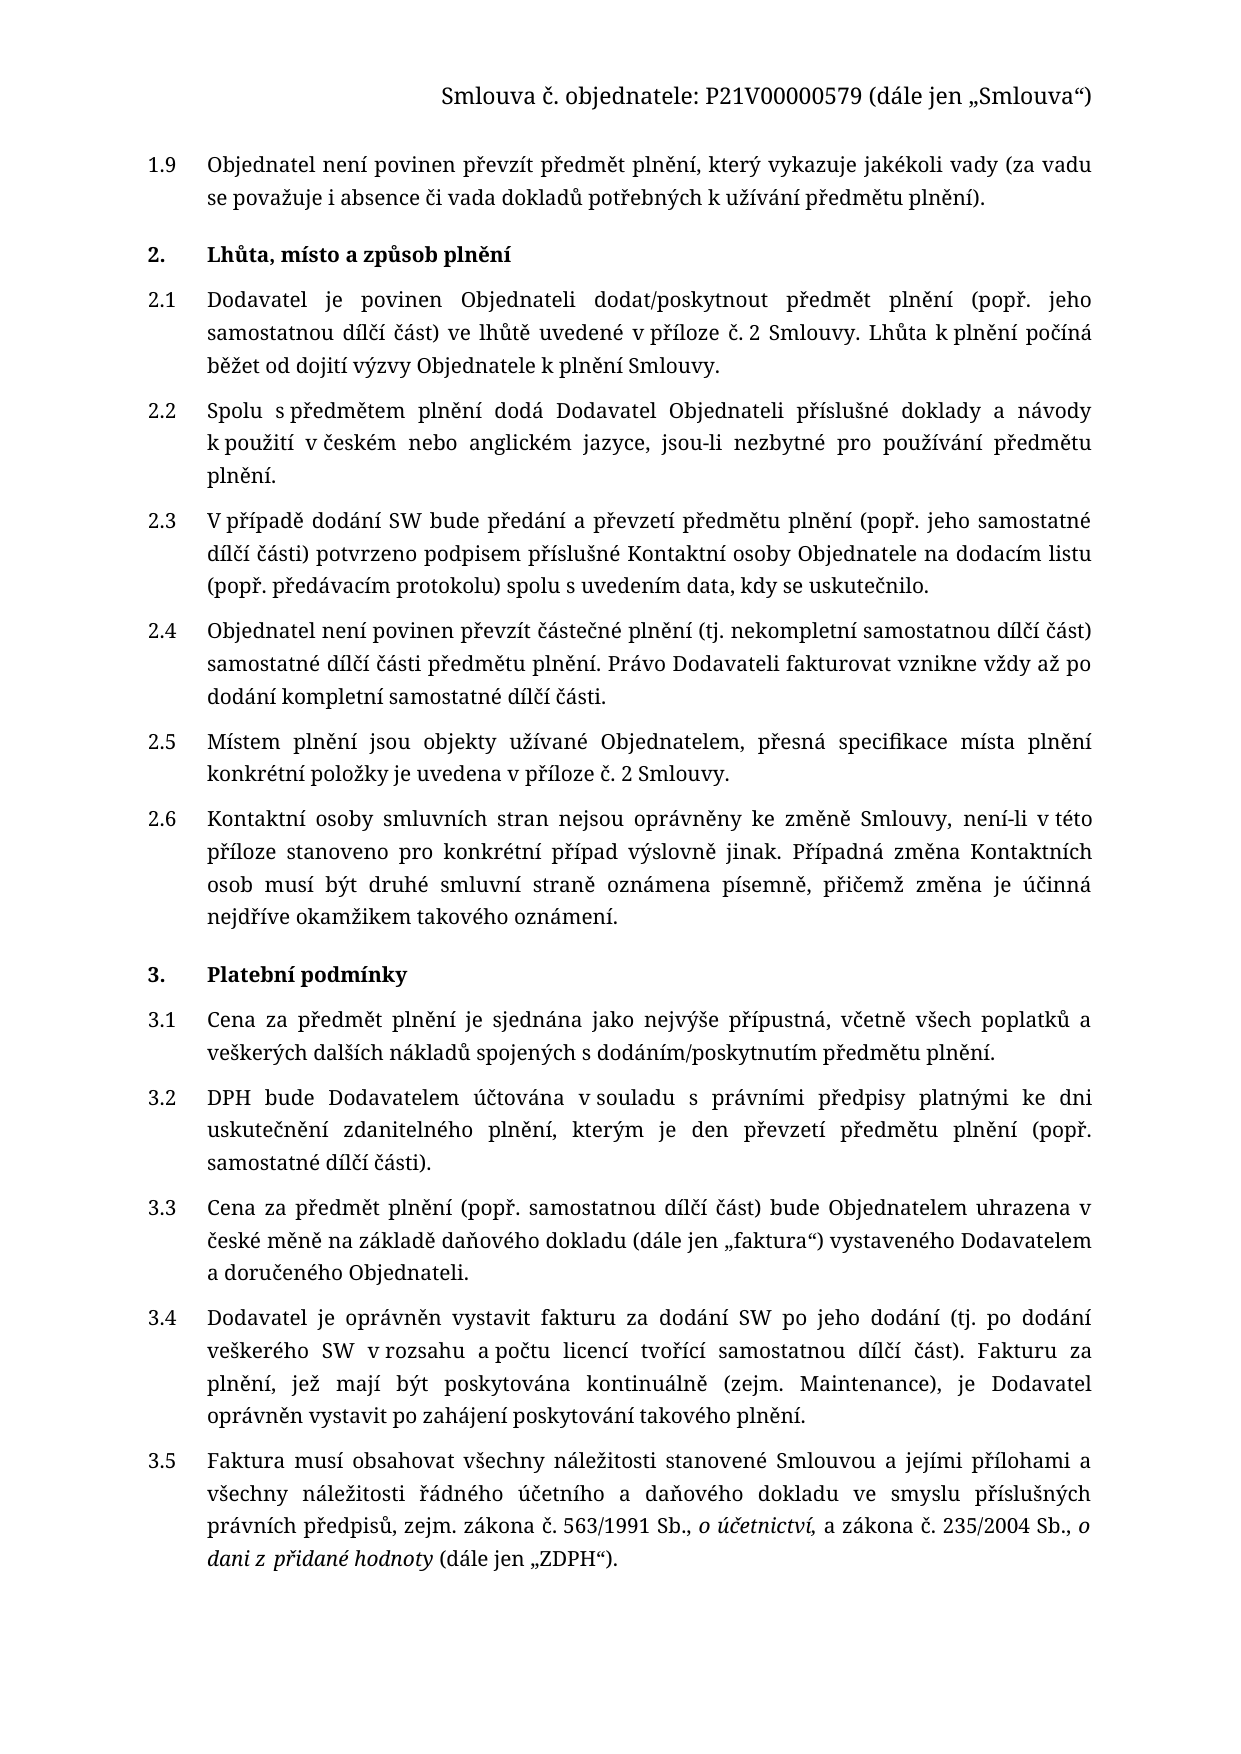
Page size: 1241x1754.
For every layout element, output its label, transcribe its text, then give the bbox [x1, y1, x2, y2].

list Dodavatel je povinen Objednateli dodat/poskytnout předmět plnění (popř. jeho samostatnou dílčí část) ve lhůtě uvedené v příloze č. 2 Smlouvy. Lhůta k plnění počíná běžet od dojití výzvy Objednatele k plnění Smlouvy. [148, 286, 1092, 379]
list Faktura musí obsahovat všechny náležitosti stanovené Smlouvou a jejími přílohami a všechny náležitosti řádného účetního a daňového dokladu ve smyslu příslušných právních předpisů, zejm. zákona č. 563/1991 Sb., o účetnictví, a zákona č. 235/2004 Sb., o dani z přidané hodnoty (dále jen „ZDPH“). [148, 1446, 1092, 1573]
list V případě dodání SW bude předání a převzetí předmětu plnění (popř. jeho samostatné dílčí části) potvrzeno podpisem příslušné Kontaktní osoby Objednatele na dodacím listu (popř. předávacím protokolu) spolu s uvedením data, kdy se uskutečnilo. [148, 506, 1092, 600]
list DPH bude Dodavatelem účtována v souladu s právními předpisy platnými ke dni uskutečnění zdanitelného plnění, kterým je den převzetí předmětu plnění (popř. samostatné dílčí části). [148, 1083, 1092, 1176]
list Cena za předmět plnění je sjednána jako nejvýše přípustná, včetně všech poplatků a veškerých dalších nákladů spojených s dodáním/poskytnutím předmětu plnění. [148, 1005, 1092, 1066]
list Kontaktní osoby smluvních stran nejsou oprávněny ke změně Smlouvy, není-li v této příloze stanoveno pro konkrétní případ výslovně jinak. Případná změna Kontaktních osob musí být druhé smluvní straně oznámena písemně, přičemž změna je účinná nejdříve okamžikem takového oznámení. [148, 804, 1092, 931]
list Dodavatel je oprávněn vystavit fakturu za dodání SW po jeho dodání (tj. po dodání veškerého SW v rozsahu a počtu licencí tvořící samostatnou dílčí část). Fakturu za plnění, jež mají být poskytována kontinuálně (zejm. Maintenance), je Dodavatel oprávněn vystavit po zahájení poskytování takového plnění. [148, 1303, 1092, 1430]
list Objednatel není povinen převzít předmět plnění, který vykazuje jakékoli vady (za vadu se považuje i absence či vada dokladů potřebných k užívání předmětu plnění). [148, 150, 1092, 211]
list Cena za předmět plnění (popř. samostatnou dílčí část) bude Objednatelem uhrazena v české měně na základě daňového dokladu (dále jen „faktura“) vystaveného Dodavatelem a doručeného Objednateli. [148, 1193, 1092, 1287]
list Objednatel není povinen převzít částečné plnění (tj. nekompletní samostatnou dílčí část) samostatné dílčí části předmětu plnění. Právo Dodavateli fakturovat vznikne vždy až po dodání kompletní samostatné dílčí části. [148, 617, 1092, 710]
list Lhůta, místo a způsob plnění [148, 241, 1092, 269]
list Platební podmínky [148, 960, 1092, 988]
list Místem plnění jsou objekty užívané Objednatelem, přesná specifikace místa plnění konkrétní položky je uvedena v příloze č. 2 Smlouvy. [148, 727, 1092, 788]
list Spolu s předmětem plnění dodá Dodavatel Objednateli příslušné doklady a návody k použití v českém nebo anglickém jazyce, jsou-li nezbytné pro používání předmětu plnění. [148, 396, 1092, 489]
